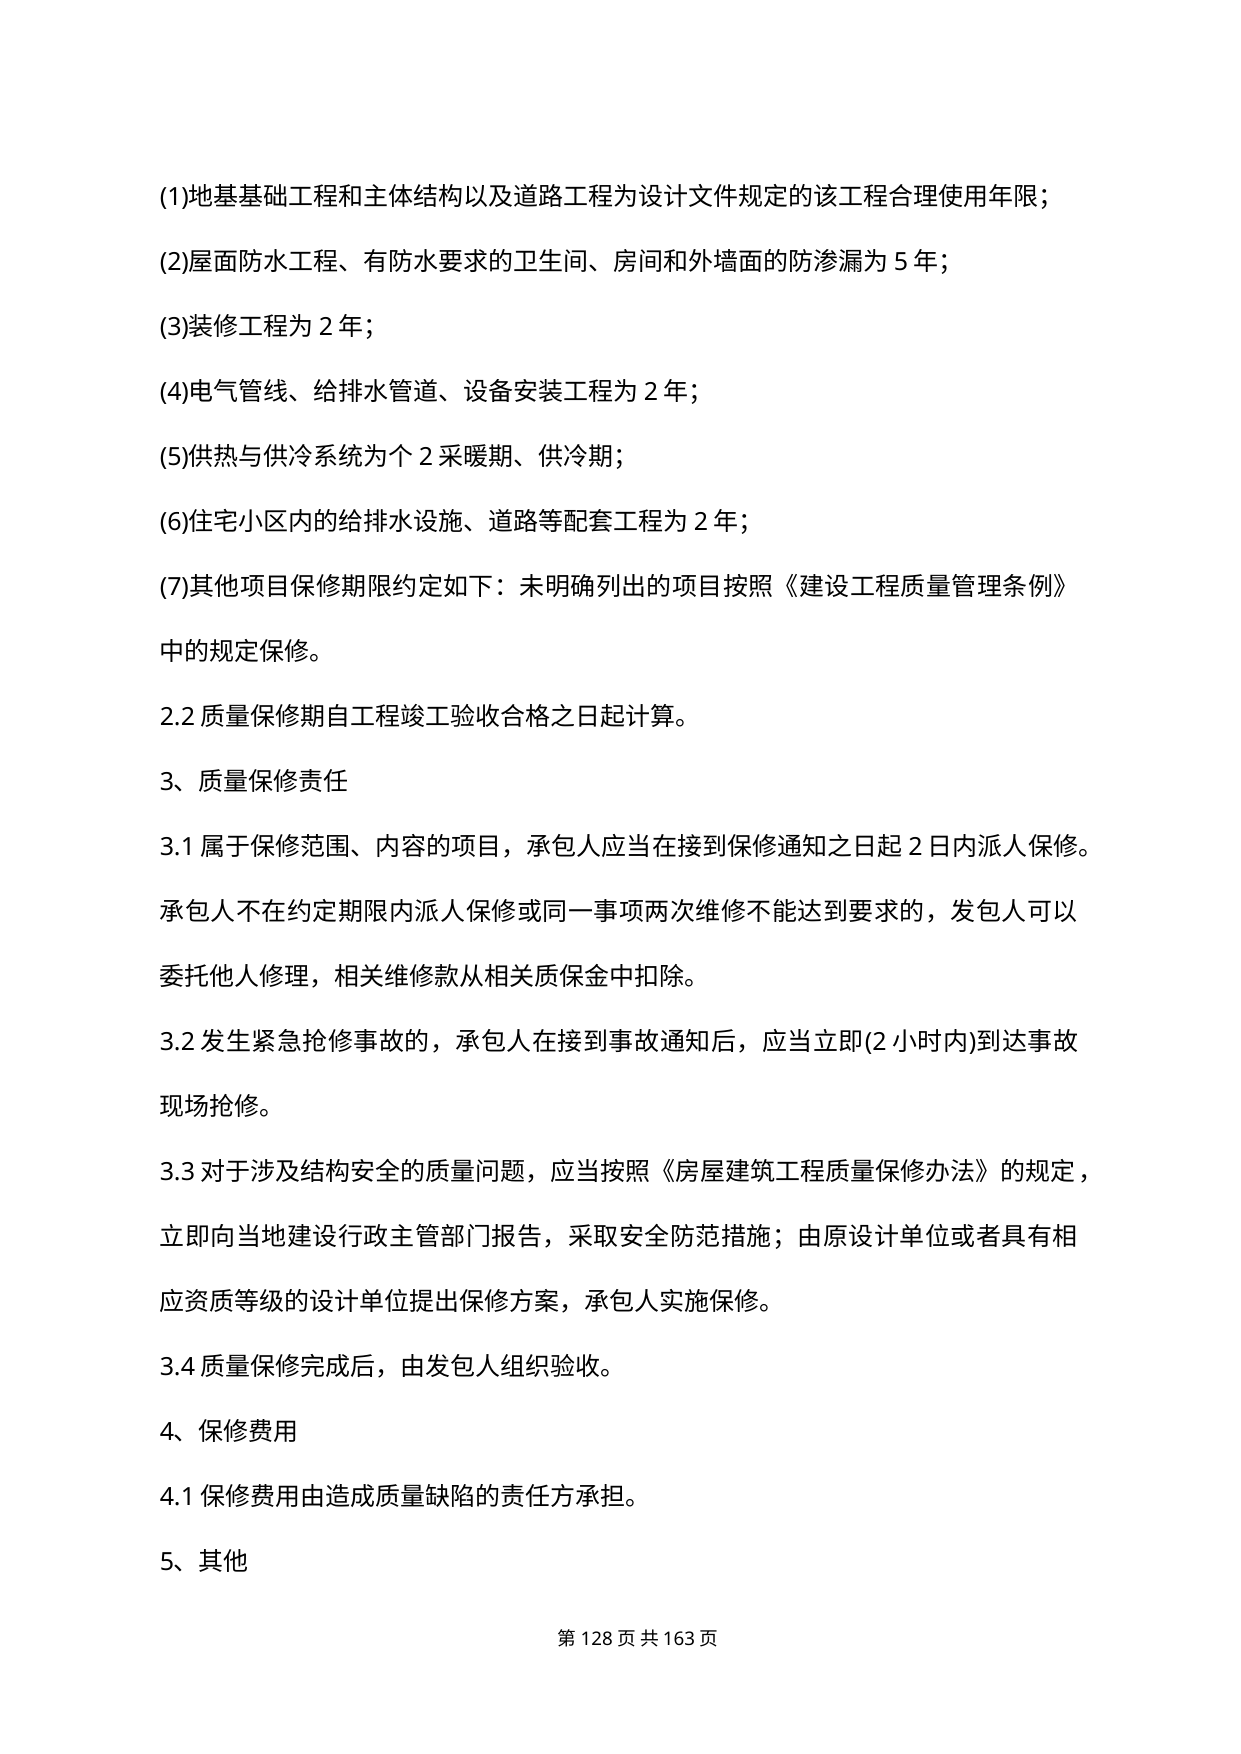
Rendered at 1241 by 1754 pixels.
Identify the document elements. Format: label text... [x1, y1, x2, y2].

text 3.4质量保修完成后，由发包人组织验收。 [159, 1332, 1078, 1397]
text 3.3对于涉及结构安全的质量问题，应当按照《房屋建筑工程质量保修办法》的规定，立即向当地建设行政主管部门报告，采取安全防范措施；由原设计单位或者具有相应资质等级的设计单位提出保修方案，承包人实施保修。 [159, 1137, 1078, 1332]
text 3.1属于保修范围、内容的项目，承包人应当在接到保修通知之日起2日内派人保修。承包人不在约定期限内派人保修或同一事项两次维修不能达到要求的，发包人可以委托他人修理，相关维修款从相关质保金中扣除。 [159, 812, 1078, 1007]
text 3.2发生紧急抢修事故的，承包人在接到事故通知后，应当立即(2小时内)到达事故现场抢修。 [159, 1007, 1078, 1137]
text (2)屋面防水工程、有防水要求的卫生间、房间和外墙面的防渗漏为5年； [159, 227, 1078, 292]
text 4、保修费用 [159, 1397, 1078, 1462]
text (3)装修工程为2年； [159, 292, 1078, 357]
text (4)电气管线、给排水管道、设备安装工程为2年； [159, 357, 1078, 422]
text (7)其他项目保修期限约定如下：未明确列出的项目按照《建设工程质量管理条例》中的规定保修。 [159, 552, 1078, 682]
text (1)地基基础工程和主体结构以及道路工程为设计文件规定的该工程合理使用年限； [159, 162, 1078, 227]
text 5、其他 [159, 1527, 1078, 1592]
text (5)供热与供冷系统为个2采暖期、供冷期； [159, 422, 1078, 487]
text (6)住宅小区内的给排水设施、道路等配套工程为2年； [159, 487, 1078, 552]
text 2.2质量保修期自工程竣工验收合格之日起计算。 [159, 682, 1078, 747]
text 3、质量保修责任 [159, 747, 1078, 812]
text 4.1保修费用由造成质量缺陷的责任方承担。 [159, 1462, 1078, 1527]
